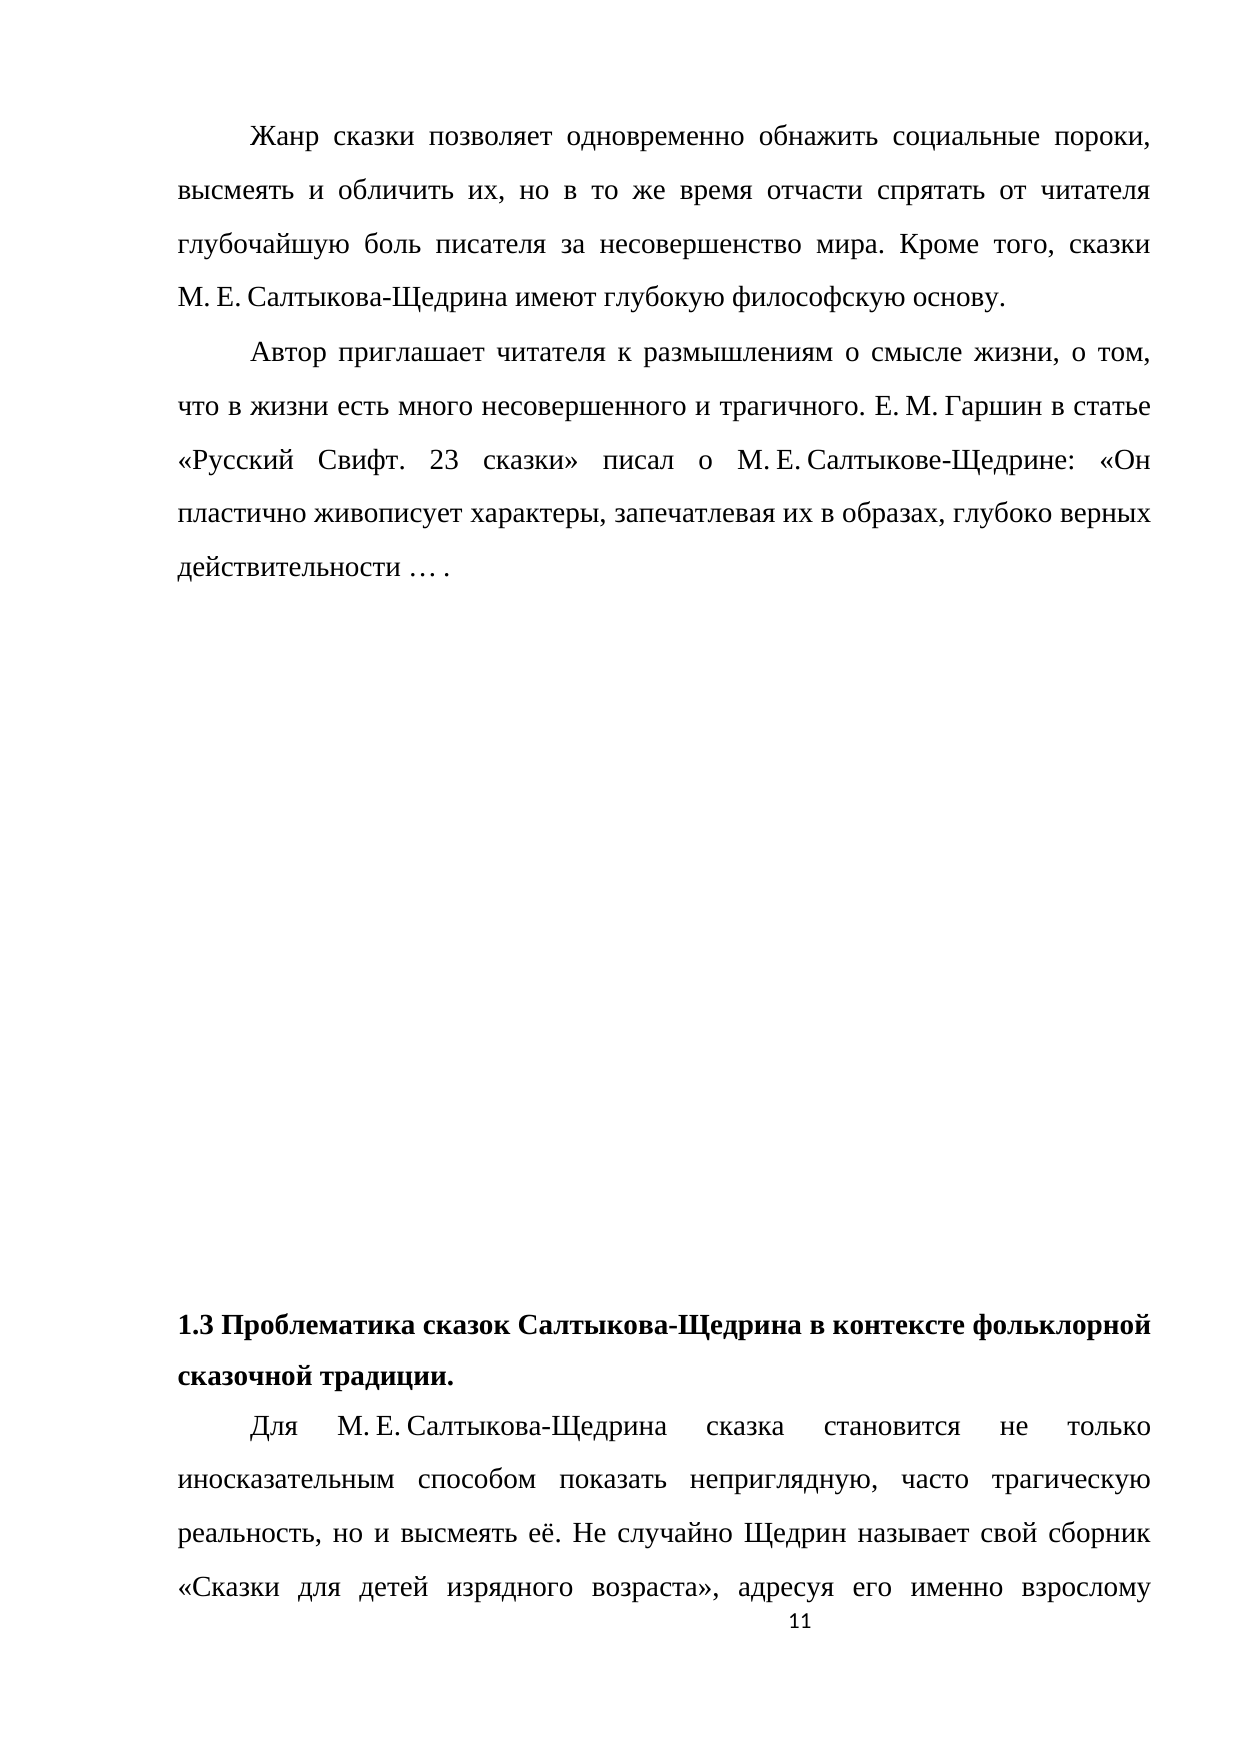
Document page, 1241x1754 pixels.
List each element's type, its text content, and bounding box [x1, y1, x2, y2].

text Автор приглашает читателя к размышлениям о смысле жизни, о том, что в жизни есть много несовершенного и трагичного. Е. М. Гаршин в статье «Русский Свифт. 23 сказки» писал о М. Е. Салтыкове-Щедрине: «Он пластично живописует характеры, запечатлевая их в образах, глубоко верных действительности … . [177, 334, 1152, 583]
text Жанр сказки позволяет одновременно обнажить социальные пороки, высмеять и обличить их, но в то же время отчасти спрятать от читателя глубочайшую боль писателя за несовершенство мира. Кроме того, сказки М. Е. Салтыкова-Щедрина имеют глубокую философскую основу. [177, 118, 1152, 313]
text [177, 1408, 1152, 1602]
subtitle 1.3 Проблематика сказок Салтыкова-Щедрина в контексте фольклорной сказочной традиции. [177, 1307, 1152, 1391]
